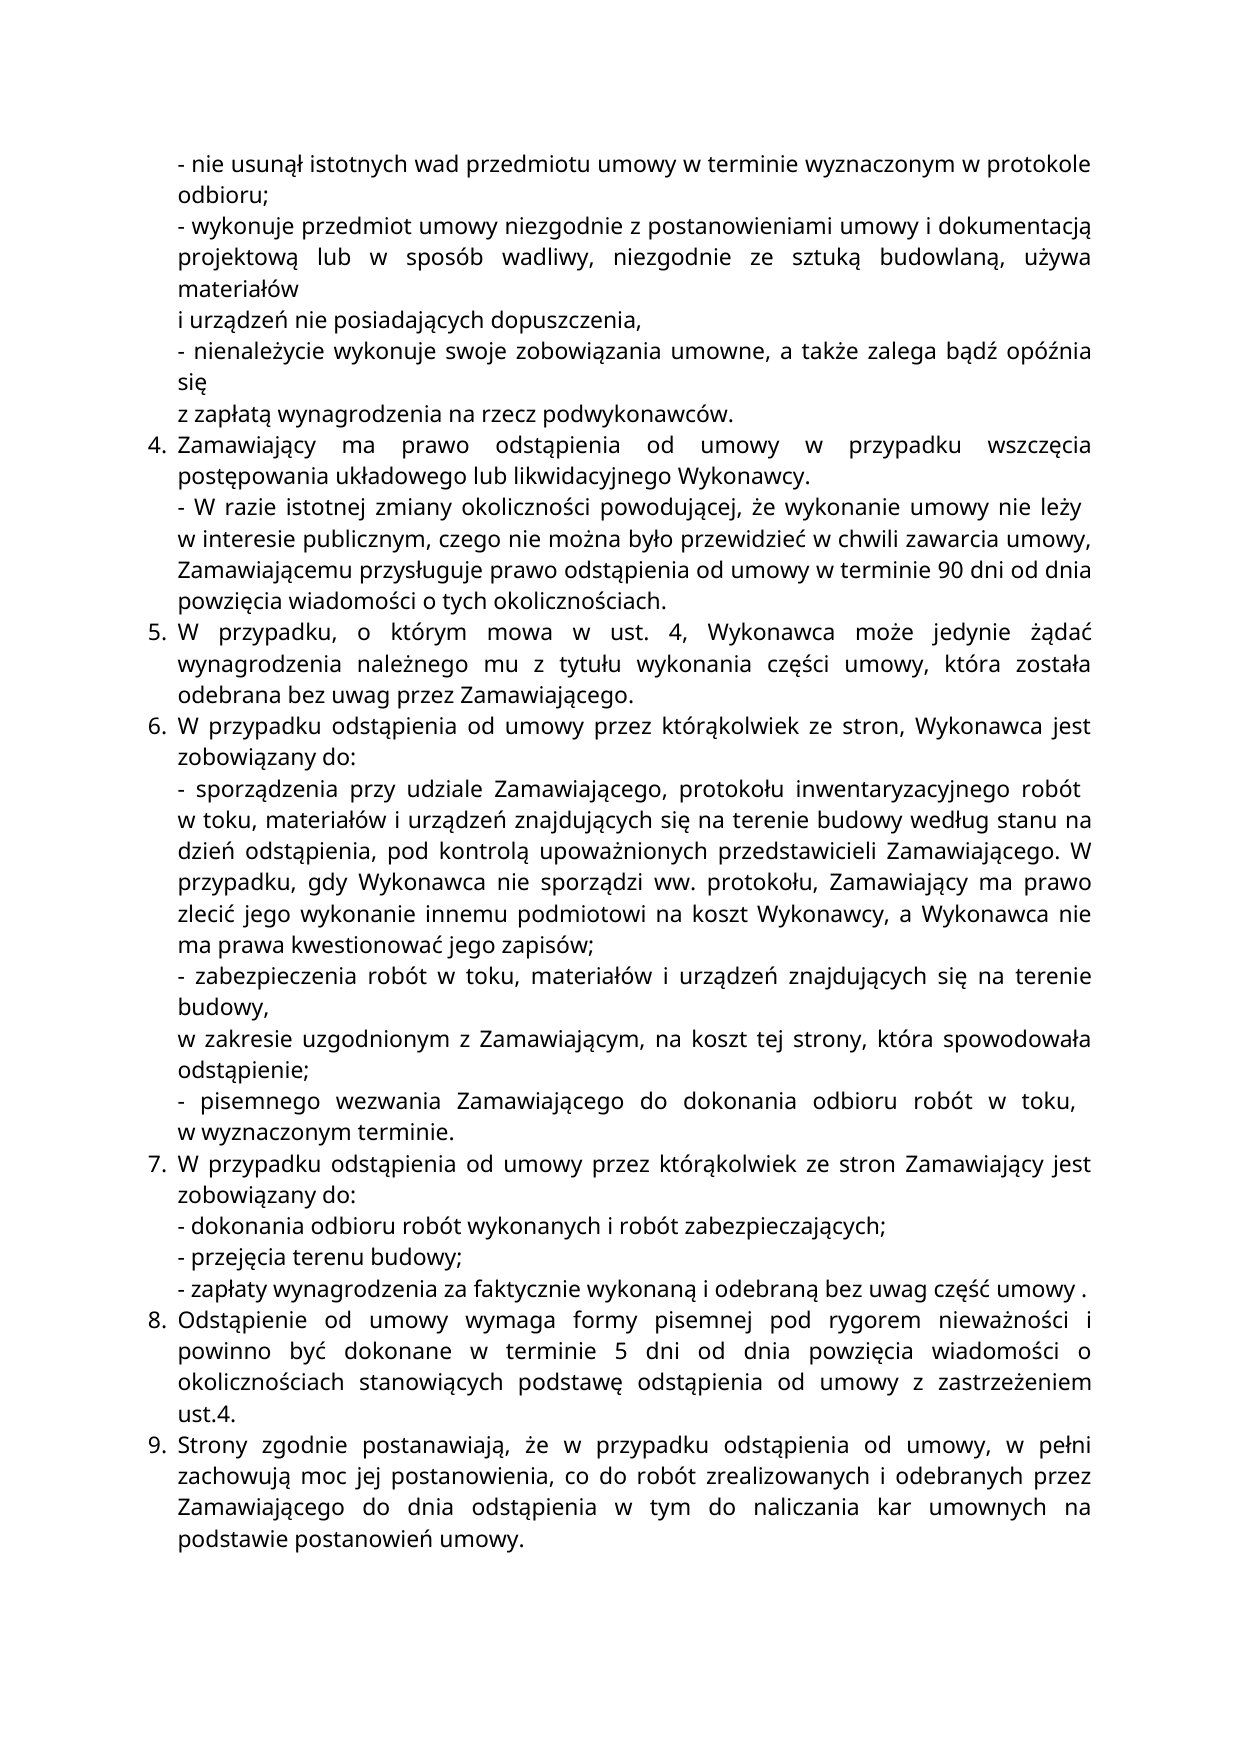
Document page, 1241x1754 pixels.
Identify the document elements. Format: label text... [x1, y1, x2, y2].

text - W razie istotnej zmiany okoliczności powodującej, że wykonanie umowy nie leży w interesie publicznym, czego nie można było przewidzieć w chwili zawarcia umowy, Zamawiającemu przysługuje prawo odstąpienia od umowy w terminie 90 dni od dnia powzięcia wiadomości o tych okolicznościach. [177, 491, 1093, 616]
list Zamawiający ma prawo odstąpienia od umowy w przypadku wszczęcia postępowania układowego lub likwidacyjnego Wykonawcy. [148, 429, 1093, 491]
text - zabezpieczenia robót w toku, materiałów i urządzeń znajdujących się na terenie budowy, w zakresie uzgodnionym z Zamawiającym, na koszt tej strony, która spowodowała odstąpienie; [177, 960, 1093, 1085]
list W przypadku odstąpienia od umowy przez którąkolwiek ze stron Zamawiający jest zobowiązany do: [148, 1148, 1093, 1210]
list Odstąpienie od umowy wymaga formy pisemnej pod rygorem nieważności i powinno być dokonane w terminie 5 dni od dnia powzięcia wiadomości o okolicznościach stanowiących podstawę odstąpienia od umowy z zastrzeżeniem ust.4. [148, 1304, 1093, 1429]
text - wykonuje przedmiot umowy niezgodnie z postanowieniami umowy i dokumentacją projektową lub w sposób wadliwy, niezgodnie ze sztuką budowlaną, używa materiałów i urządzeń nie posiadających dopuszczenia, [177, 210, 1093, 335]
text - przejęcia terenu budowy; [177, 1241, 1093, 1273]
text - nienależycie wykonuje swoje zobowiązania umowne, a także zalega bądź opóźnia się z zapłatą wynagrodzenia na rzecz podwykonawców. [177, 335, 1093, 429]
list W przypadku odstąpienia od umowy przez którąkolwiek ze stron, Wykonawca jest zobowiązany do: [148, 710, 1093, 773]
list W przypadku, o którym mowa w ust. 4, Wykonawca może jedynie żądać wynagrodzenia należnego mu z tytułu wykonania części umowy, która została odebrana bez uwag przez Zamawiającego. [148, 616, 1093, 710]
text - sporządzenia przy udziale Zamawiającego, protokołu inwentaryzacyjnego robót w toku, materiałów i urządzeń znajdujących się na terenie budowy według stanu na dzień odstąpienia, pod kontrolą upoważnionych przedstawicieli Zamawiającego. W przypadku, gdy Wykonawca nie sporządzi ww. protokołu, Zamawiający ma prawo zlecić jego wykonanie innemu podmiotowi na koszt Wykonawcy, a Wykonawca nie ma prawa kwestionować jego zapisów; [177, 773, 1093, 960]
text - dokonania odbioru robót wykonanych i robót zabezpieczających; [177, 1210, 1093, 1241]
text - zapłaty wynagrodzenia za faktycznie wykonaną i odebraną bez uwag część umowy . [177, 1273, 1093, 1304]
text - pisemnego wezwania Zamawiającego do dokonania odbioru robót w toku, w wyznaczonym terminie. [177, 1085, 1093, 1148]
list Strony zgodnie postanawiają, że w przypadku odstąpienia od umowy, w pełni zachowują moc jej postanowienia, co do robót zrealizowanych i odebranych przez Zamawiającego do dnia odstąpienia w tym do naliczania kar umownych na podstawie postanowień umowy. [148, 1429, 1093, 1554]
text - nie usunął istotnych wad przedmiotu umowy w terminie wyznaczonym w protokole odbioru; [177, 148, 1093, 210]
